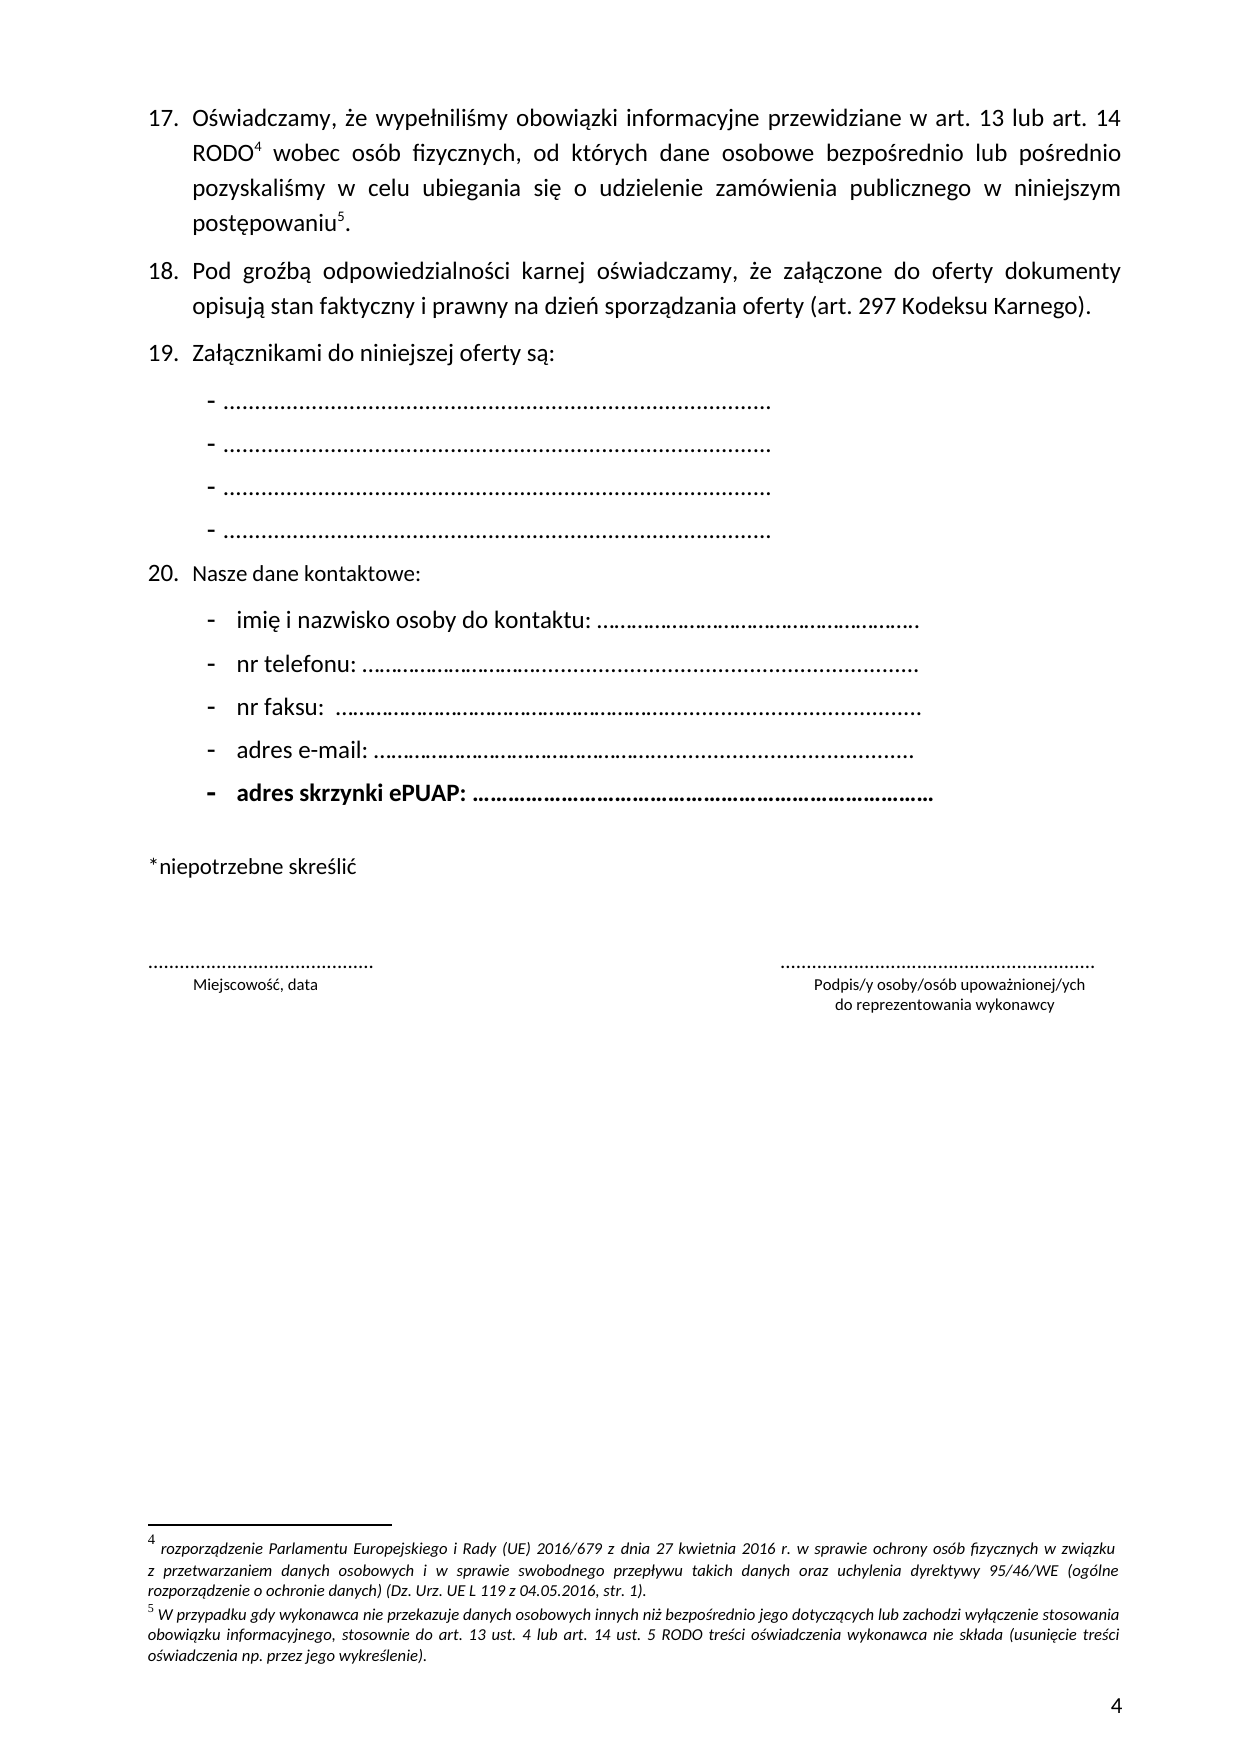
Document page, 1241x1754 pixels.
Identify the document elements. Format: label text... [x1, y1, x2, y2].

list Nasze dane kontaktowe: [148, 557, 1122, 588]
text *niepotrzebne skreślić [148, 852, 1122, 880]
list ....................................................................................... [207, 428, 1122, 459]
list imię i nazwisko osoby do kontaktu: ……………………………………………….. [207, 605, 1120, 635]
text Miejscowość, data Podpis/y osoby/osób upoważnionej/ych [148, 974, 1115, 994]
list adres skrzynki ePUAP: …………………………………………………………………… [207, 777, 1120, 807]
list adres e-mail: ………………………………………….......................................... [207, 734, 1120, 764]
list Pod groźbą odpowiedzialności karnej oświadczamy, że załączone do oferty dokumenty opisują stan faktyczny i prawny na dzień sporządzania oferty (art. 297 Kodeksu Karnego). [148, 255, 1122, 321]
list ....................................................................................... [207, 385, 1122, 416]
list nr faksu: …………………………………………………......................................... [207, 691, 1120, 721]
list Załącznikami do niniejszej oferty są: [148, 338, 1122, 368]
list nr telefonu: …………………………............................................................. [207, 648, 1120, 678]
list ....................................................................................... [207, 471, 1122, 502]
list Oświadczamy, że wypełniliśmy obowiązki informacyjne przewidziane w art. 13 lub art. 14 RODO wobec osób fizycznych, od których dane osobowe bezpośrednio lub pośrednio pozyskaliśmy w celu ubiegania się o udzielenie zamówienia publicznego w niniejszym postępowaniu. [148, 103, 1122, 238]
text do reprezentowania wykonawcy [148, 994, 1115, 1014]
text ........................................... ............................................................ [148, 948, 1115, 974]
list ....................................................................................... [207, 514, 1122, 545]
